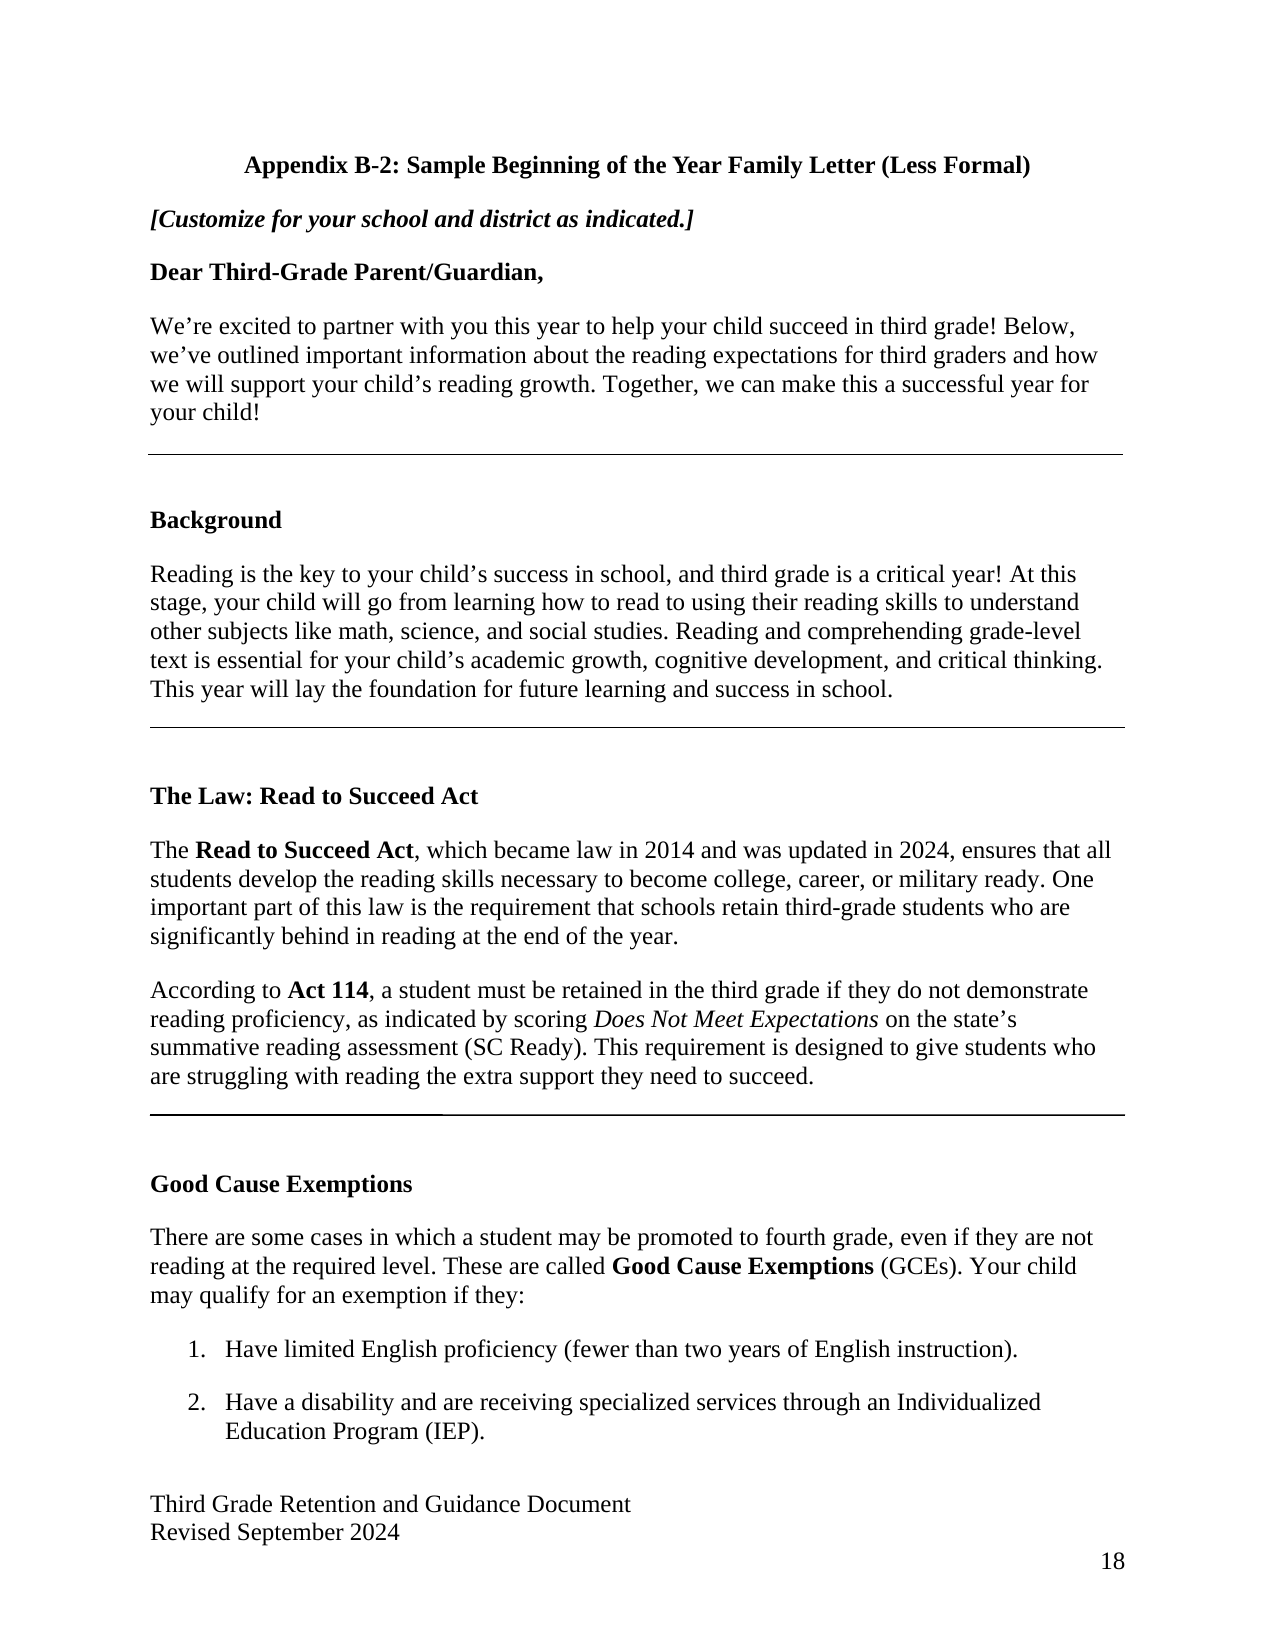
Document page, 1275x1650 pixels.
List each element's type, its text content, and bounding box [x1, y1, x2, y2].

text Background [150, 505, 1125, 534]
text The Law: Read to Succeed Act [150, 781, 1125, 810]
text Dear Third-Grade Parent/Guardian, [150, 257, 1125, 286]
text We’re excited to partner with you this year to help your child succeed in third grade! Below, we’ve outlined important information about the reading expectations for third graders and how we will support your child’s reading growth. Together, we can make this a successful year for your child! [150, 311, 1125, 426]
list Have limited English proficiency (fewer than two years of English instruction). [187, 1334, 1125, 1362]
text According to Act 114, a student must be retained in the third grade if they do not demonstrate reading proficiency, as indicated by scoring Does Not Meet Expectations on the state’s summative reading assessment (SC Ready). This requirement is designed to give students who are struggling with reading the extra support they need to succeed. [150, 975, 1125, 1090]
text There are some cases in which a student may be promoted to fourth grade, even if they are not reading at the required level. These are called Good Cause Exemptions (GCEs). Your child may qualify for an exemption if they: [150, 1222, 1125, 1309]
text [Customize for your school and district as indicated.] [150, 204, 1125, 232]
text Reading is the key to your child’s success in school, and third grade is a critical year! At this stage, your child will go from learning how to read to using their reading skills to understand other subjects like math, science, and social studies. Reading and comprehending grade-level text is essential for your child’s academic growth, cognitive development, and critical thinking. This year will lay the foundation for future learning and success in school. [150, 559, 1125, 702]
list Have a disability and are receiving specialized services through an Individualized Education Program (IEP). [187, 1387, 1125, 1445]
subtitle Appendix B-2: Sample Beginning of the Year Family Letter (Less Formal) [150, 150, 1125, 179]
text The Read to Succeed Act, which became law in 2014 and was updated in 2024, ensures that all students develop the reading skills necessary to become college, career, or military ready. One important part of this law is the requirement that schools retain third-grade students who are significantly behind in reading at the end of the year. [150, 835, 1125, 950]
text Good Cause Exemptions [150, 1169, 1125, 1197]
